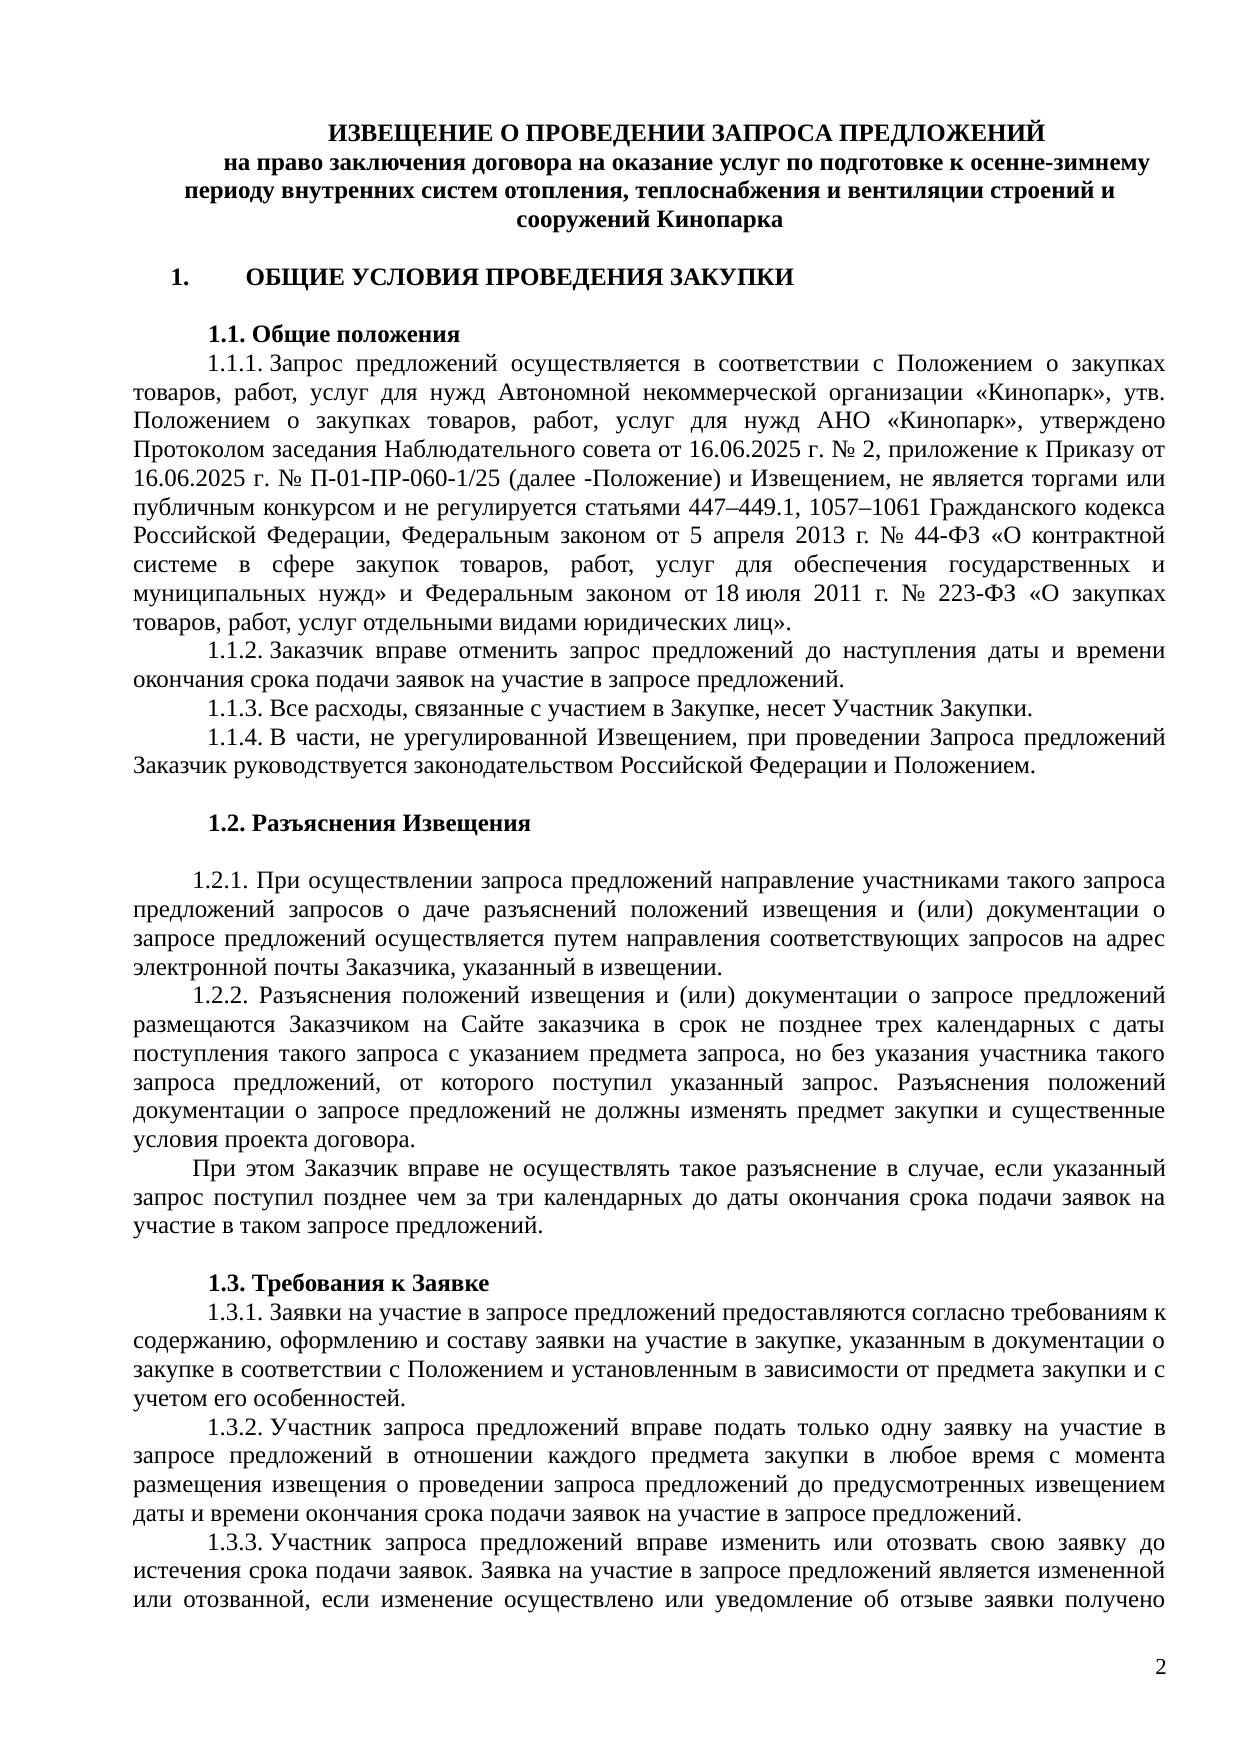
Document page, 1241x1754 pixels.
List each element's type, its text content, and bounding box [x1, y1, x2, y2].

list В части, не урегулированной Извещением, при проведении Запроса предложений Заказчик руководствуется законодательством Российской Федерации и Положением. [133, 722, 1167, 779]
list Участник запроса предложений вправе подать только одну заявку на участие в запросе предложений в отношении каждого предмета закупки в любое время с момента размещения извещения о проведении запроса предложений до предусмотренных извещением даты и времени окончания срока подачи заявок на участие в запросе предложений. [133, 1412, 1167, 1527]
list Требования к Заявке [208, 1268, 1167, 1297]
text ИЗВЕЩЕНИЕ О ПРОВЕДЕНИИ ЗАПРОСА ПРЕДЛОЖЕНИЙ [133, 118, 1167, 147]
list ОБЩИЕ УСЛОВИЯ ПРОВЕДЕНИЯ ЗАКУПКИ [170, 262, 1167, 291]
list Общие положения [208, 319, 1167, 348]
text При этом Заказчик вправе не осуществлять такое разъяснение в случае, если указанный запрос поступил позднее чем за три календарных до даты окончания срока подачи заявок на участие в таком запросе предложений. [133, 1153, 1167, 1239]
text 1.2.1. При осуществлении запроса предложений направление участниками такого запроса предложений запросов о даче разъяснений положений извещения и (или) документации о запросе предложений осуществляется путем направления соответствующих запросов на адрес электронной почты Заказчика, указанный в извещении. [133, 866, 1167, 981]
list Заказчик вправе отменить запрос предложений до наступления даты и времени окончания срока подачи заявок на участие в запросе предложений. [133, 636, 1167, 693]
list Запрос предложений осуществляется в соответствии с Положением о закупках товаров, работ, услуг для нужд Автономной некоммерческой организации «Кинопарк», утв. Положением о закупках товаров, работ, услуг для нужд АНО «Кинопарк», утверждено Протоколом заседания Наблюдательного совета от 16.06.2025 г. № 2, приложение к Приказу от 16.06.2025 г. № П-01-ПР-060-1/25 (далее -Положение) и Извещением, не является торгами или публичным конкурсом и не регулируется статьями 447–449.1, 1057–1061 Гражданского кодекса Российской Федерации, Федеральным законом от 5 апреля 2013 г. № 44-ФЗ «О контрактной системе в сфере закупок товаров, работ, услуг для обеспечения государственных и муниципальных нужд» и Федеральным законом от 18 июля 2011 г. № 223-ФЗ «О закупках товаров, работ, услуг отдельными видами юридических лиц». [133, 348, 1167, 636]
text на право заключения договора на оказание услуг по подготовке к осенне-зимнему периоду внутренних систем отопления, теплоснабжения и вентиляции строений и сооружений Кинопарка [133, 147, 1167, 233]
text 1.2.2. Разъяснения положений извещения и (или) документации о запросе предложений размещаются Заказчиком на Сайте заказчика в срок не позднее трех календарных с даты поступления такого запроса с указанием предмета запроса, но без указания участника такого запроса предложений, от которого поступил указанный запрос. Разъяснения положений документации о запросе предложений не должны изменять предмет закупки и существенные условия проекта договора. [133, 981, 1167, 1153]
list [133, 1527, 1167, 1613]
list Заявки на участие в запросе предложений предоставляются согласно требованиям к содержанию, оформлению и составу заявки на участие в закупке, указанным в документации о закупке в соответствии с Положением и установленным в зависимости от предмета закупки и с учетом его особенностей. [133, 1297, 1167, 1412]
list Все расходы, связанные с участием в Закупке, несет Участник Закупки. [133, 693, 1167, 722]
list Разъяснения Извещения [208, 808, 1167, 837]
